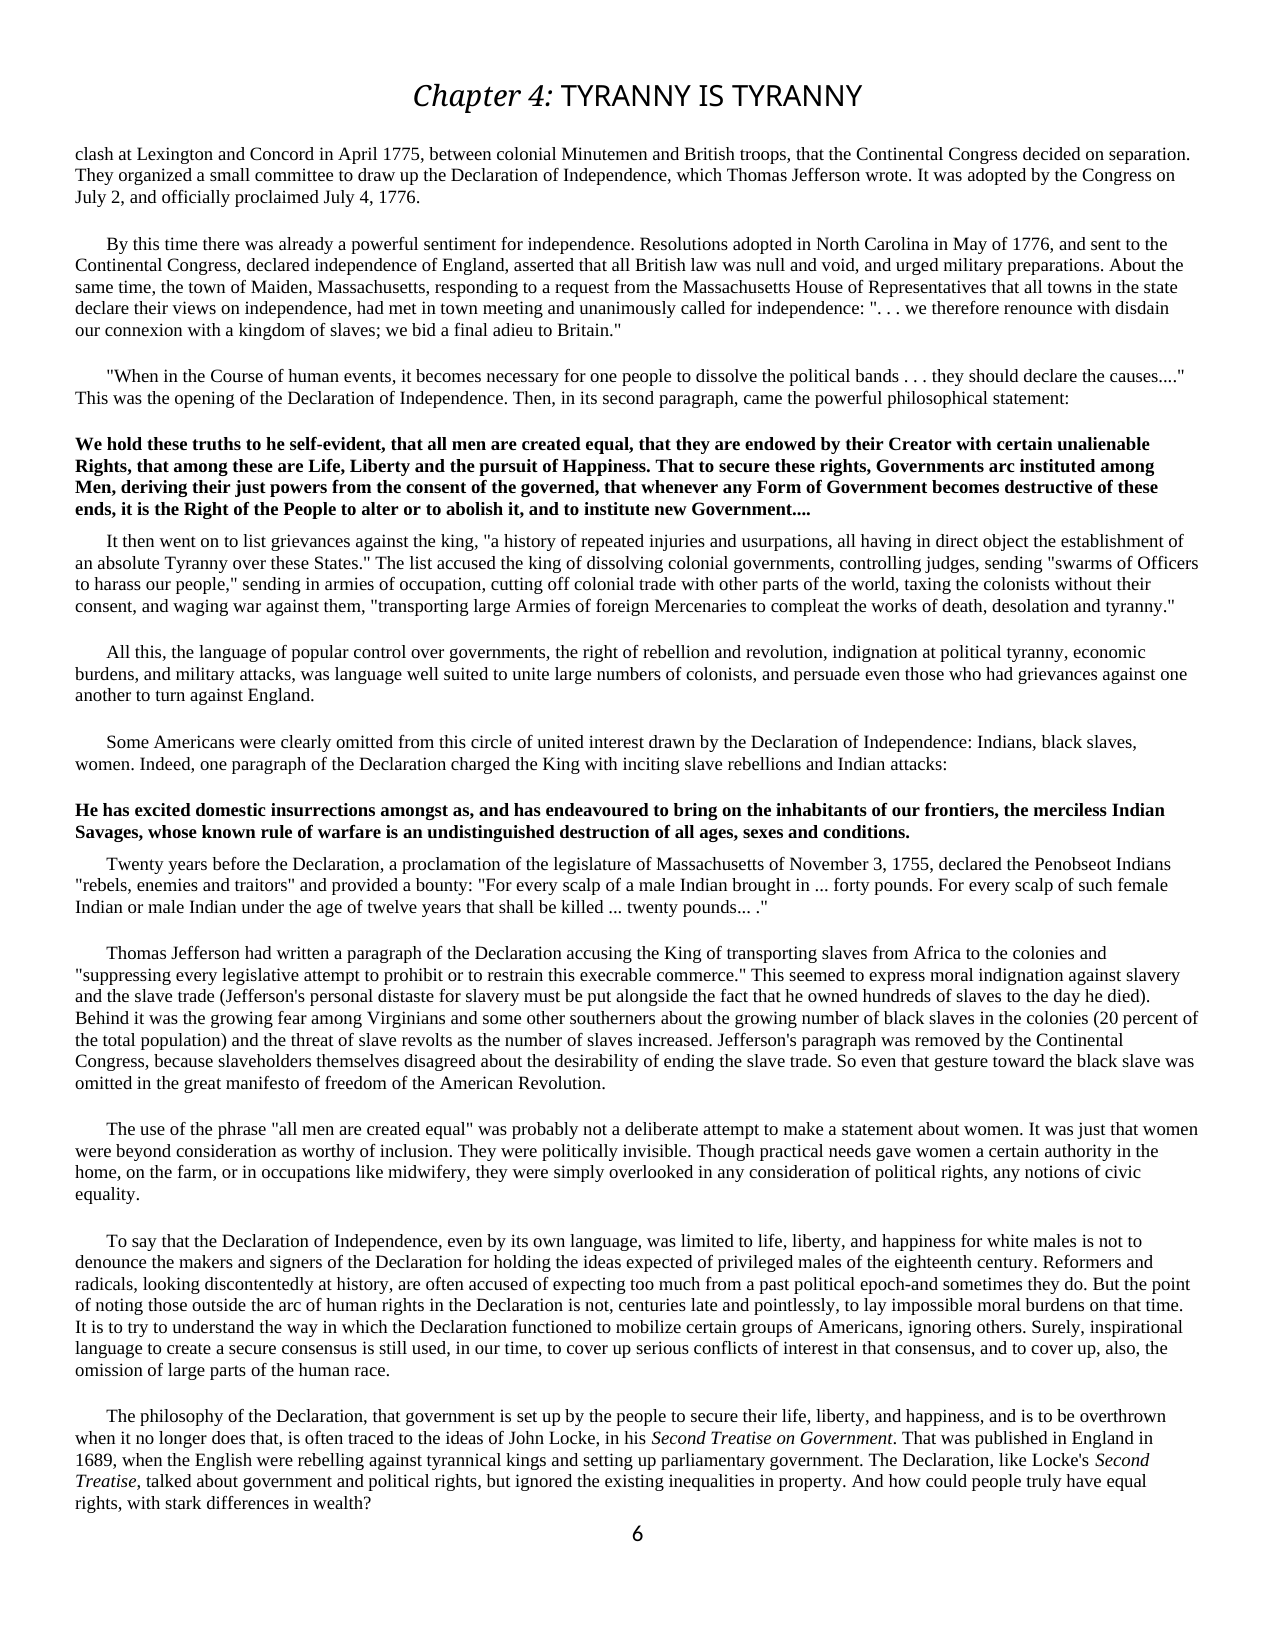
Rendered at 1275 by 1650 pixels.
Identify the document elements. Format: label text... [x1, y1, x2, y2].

text To say that the Declaration of Independence, even by its own language, was limited to life, liberty, and happiness for white males is not to denounce the makers and signers of the Declaration for holding the ideas expected of privileged males of the eighteenth century. Reformers and radicals, looking discontentedly at history, are often accused of expecting too much from a past political epoch-and sometimes they do. But the point of noting those outside the arc of human rights in the Declaration is not, centuries late and pointlessly, to lay impossible moral burdens on that time. It is to try to understand the way in which the Declaration functioned to mobilize certain groups of Americans, ignoring others. Surely, inspirational language to create a secure consensus is still used, in our time, to cover up serious conflicts of interest in that consensus, and to cover up, also, the omission of large parts of the human race. [75, 1229, 1200, 1380]
text It then went on to list grievances against the king, "a history of repeated injuries and usurpations, all having in direct object the establishment of an absolute Tyranny over these States." The list accused the king of dissolving colonial governments, controlling judges, sending "swarms of Officers to harass our people," sending in armies of occupation, cutting off colonial trade with other parts of the world, taxing the colonists without their consent, and waging war against them, "transporting large Armies of foreign Mercenaries to compleat the works of death, desolation and tyranny." [75, 530, 1200, 616]
text All this, the language of popular control over governments, the right of rebellion and revolution, indignation at political tyranny, economic burdens, and military attacks, was language well suited to unite large numbers of colonists, and persuade even those who had grievances against one another to turn against England. [75, 641, 1200, 706]
text The philosophy of the Declaration, that government is set up by the people to secure their life, liberty, and happiness, and is to be overthrown when it no longer does that, is often traced to the ideas of John Locke, in his Second Treatise on Government. That was published in England in 1689, when the English were rebelling against tyrannical kings and setting up parliamentary government. The Declaration, like Locke's Second Treatise, talked about government and political rights, but ignored the existing inequalities in property. And how could people truly have equal rights, with stark differences in wealth? [75, 1405, 1200, 1513]
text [75, 143, 1200, 207]
text By this time there was already a powerful sentiment for independence. Resolutions adopted in North Carolina in May of 1776, and sent to the Continental Congress, declared independence of England, asserted that all British law was null and void, and urged military preparations. About the same time, the town of Maiden, Massachusetts, responding to a request from the Massachusetts House of Representatives that all towns in the state declare their views on independence, had met in town meeting and unanimously called for independence: ". . . we therefore renounce with disdain our connexion with a kingdom of slaves; we bid a final adieu to Britain." [75, 232, 1200, 340]
text "When in the Course of human events, it becomes necessary for one people to dissolve the political bands . . . they should declare the causes...." This was the opening of the Declaration of Independence. Then, in its second paragraph, came the powerful philosophical statement: [75, 365, 1200, 408]
text We hold these truths to he self-evident, that all men are created equal, that they are endowed by their Creator with certain unalienable Rights, that among these are Life, Liberty and the pursuit of Happiness. That to secure these rights, Governments arc instituted among Men, deriving their just powers from the consent of the governed, that whenever any Form of Government becomes destructive of these ends, it is the Right of the People to alter or to abolish it, and to institute new Government.... [75, 433, 1200, 519]
text Twenty years before the Declaration, a proclamation of the legislature of Massachusetts of November 3, 1755, declared the Penobseot Indians "rebels, enemies and traitors" and provided a bounty: "For every scalp of a male Indian brought in ... forty pounds. For every scalp of such female Indian or male Indian under the age of twelve years that shall be killed ... twenty pounds... ." [75, 853, 1200, 917]
text The use of the phrase "all men are created equal" was probably not a deliberate attempt to make a statement about women. It was just that women were beyond consideration as worthy of inclusion. They were politically invisible. Though practical needs gave women a certain authority in the home, on the farm, or in occupations like midwifery, they were simply overlooked in any consideration of political rights, any notions of civic equality. [75, 1118, 1200, 1204]
text Thomas Jefferson had written a paragraph of the Declaration accusing the King of transporting slaves from Africa to the colonies and "suppressing every legislative attempt to prohibit or to restrain this execrable commerce." This seemed to express moral indignation against slavery and the slave trade (Jefferson's personal distaste for slavery must be put alongside the fact that he owned hundreds of slaves to the day he died). Behind it was the growing fear among Virginians and some other southerners about the growing number of black slaves in the colonies (20 percent of the total population) and the threat of slave revolts as the number of slaves increased. Jefferson's paragraph was removed by the Continental Congress, because slaveholders themselves disagreed about the desirability of ending the slave trade. So even that gesture toward the black slave was omitted in the great manifesto of freedom of the American Revolution. [75, 942, 1200, 1093]
text Some Americans were clearly omitted from this circle of united interest drawn by the Declaration of Independence: Indians, black slaves, women. Indeed, one paragraph of the Declaration charged the King with inciting slave rebellions and Indian attacks: [75, 731, 1200, 774]
text He has excited domestic insurrections amongst as, and has endeavoured to bring on the inhabitants of our frontiers, the merciless Indian Savages, whose known rule of warfare is an undistinguished destruction of all ages, sexes and conditions. [75, 799, 1200, 842]
